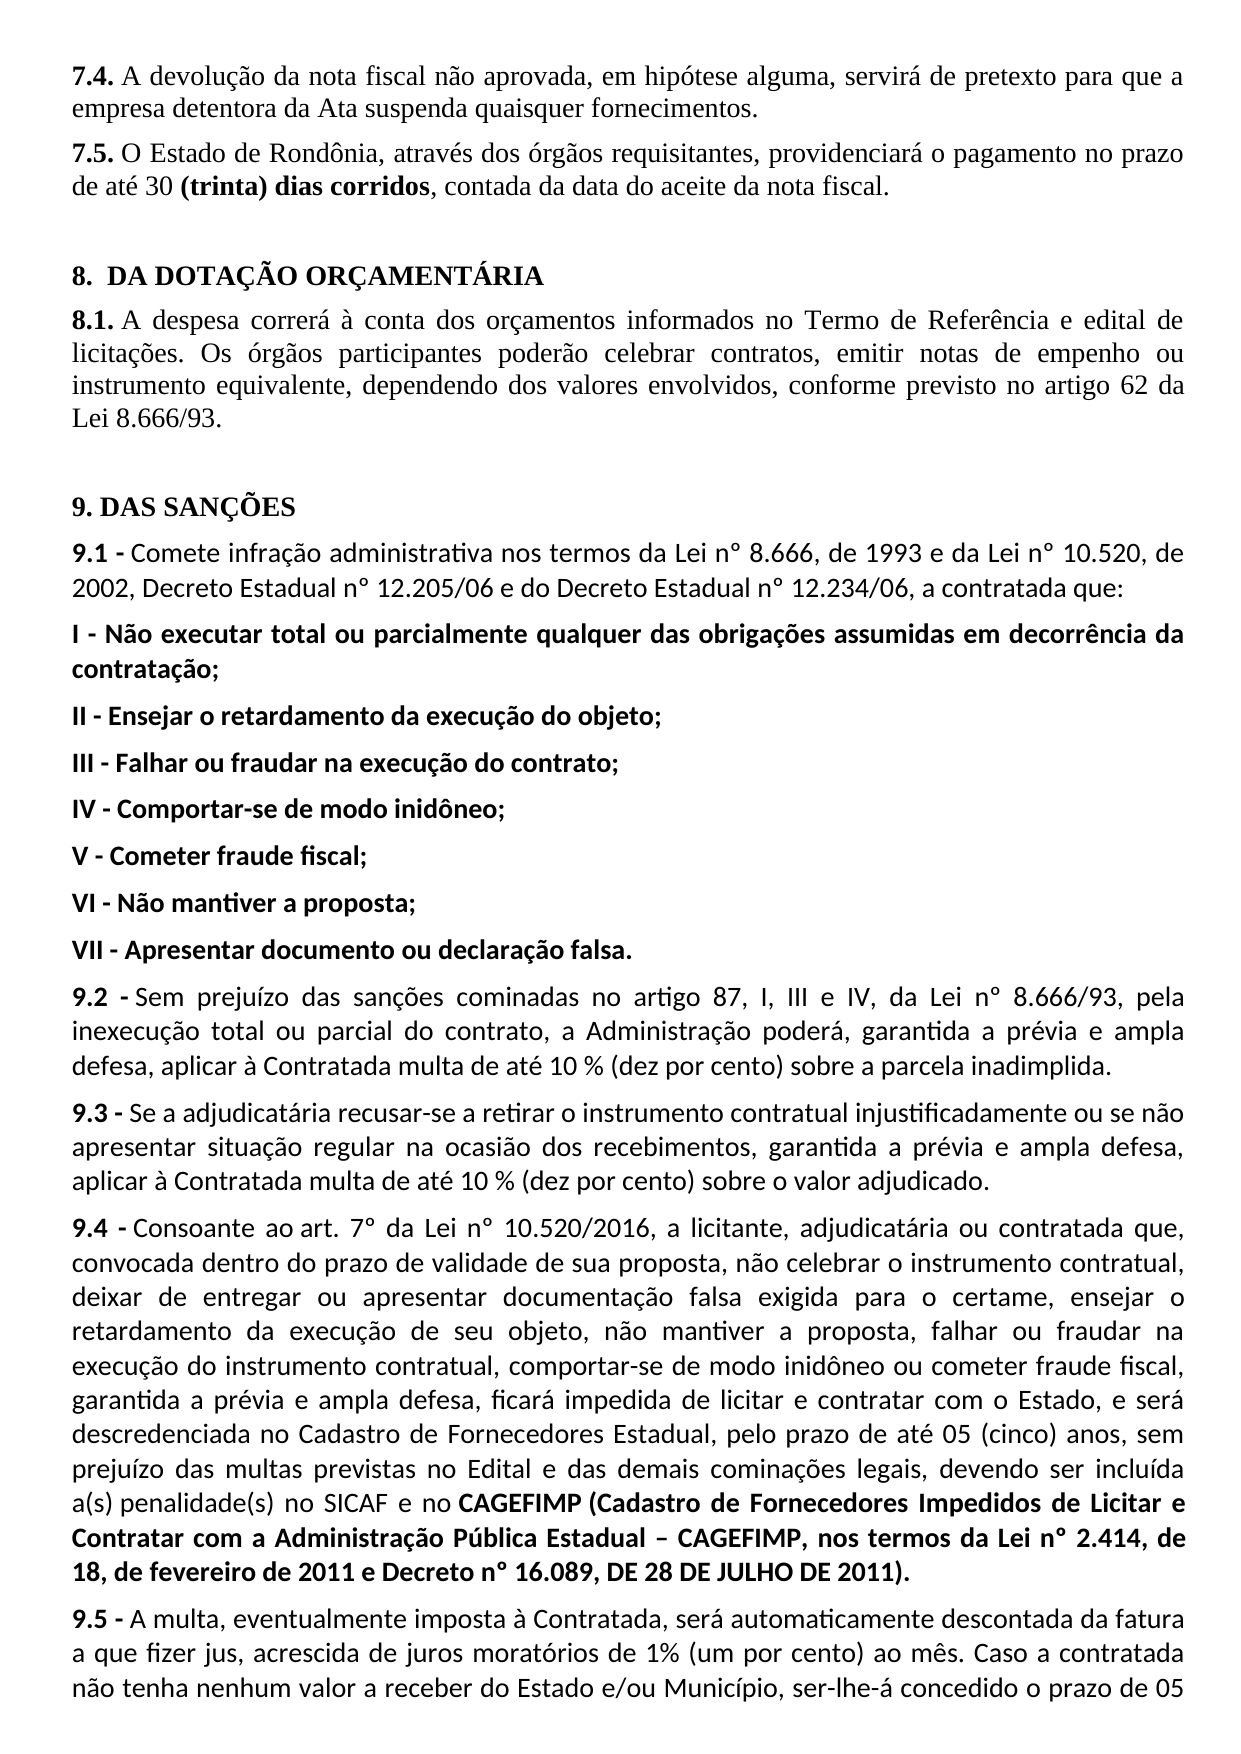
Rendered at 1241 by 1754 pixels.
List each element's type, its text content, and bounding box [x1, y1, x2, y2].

text 7.5. O Estado de Rondônia, através dos órgãos requisitantes, providenciará o pagamento no prazo de até 30 (trinta) dias corridos, contada da data do aceite da nota fiscal. [72, 136, 1186, 201]
text VI - Não mantiver a proposta; [72, 885, 1186, 920]
text 9.1 - Comete infração administrativa nos termos da Lei nº 8.666, de 1993 e da Lei nº 10.520, de 2002, Decreto Estadual nº 12.205/06 e do Decreto Estadual nº 12.234/06, a contratada que: [72, 535, 1186, 604]
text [72, 1601, 1186, 1704]
text II - Ensejar o retardamento da execução do objeto; [72, 698, 1186, 732]
text III - Falhar ou fraudar na execução do contrato; [72, 745, 1186, 779]
text V - Cometer fraude fiscal; [72, 838, 1186, 873]
text 9.4 - Consoante ao art. 7º da Lei nº 10.520/2016, a licitante, adjudicatária ou contratada que, convocada dentro do prazo de validade de sua proposta, não celebrar o instrumento contratual, deixar de entregar ou apresentar documentação falsa exigida para o certame, ensejar o retardamento da execução de seu objeto, não mantiver a proposta, falhar ou fraudar na execução do instrumento contratual, comportar-se de modo inidôneo ou cometer fraude fiscal, garantida a prévia e ampla defesa, ficará impedida de licitar e contratar com o Estado, e será descredenciada no Cadastro de Fornecedores Estadual, pelo prazo de até 05 (cinco) anos, sem prejuízo das multas previstas no Edital e das demais cominações legais, devendo ser incluída a(s) penalidade(s) no SICAF e no CAGEFIMP (Cadastro de Fornecedores Impedidos de Licitar e Contratar com a Administração Pública Estadual – CAGEFIMP, nos termos da Lei nº 2.414, de 18, de fevereiro de 2011 e Decreto nº 16.089, DE 28 DE JULHO DE 2011). [72, 1210, 1186, 1588]
text 9. DAS SANÇÕES [72, 490, 1186, 523]
text 7.4. A devolução da nota fiscal não aprovada, em hipótese alguma, servirá de pretexto para que a empresa detentora da Ata suspenda quaisquer fornecimentos. [72, 59, 1186, 124]
text 9.3 - Se a adjudicatária recusar-se a retirar o instrumento contratual injustificadamente ou se não apresentar situação regular na ocasião dos recebimentos, garantida a prévia e ampla defesa, aplicar à Contratada multa de até 10 % (dez por cento) sobre o valor adjudicado. [72, 1095, 1186, 1198]
text 8. DA DOTAÇÃO ORÇAMENTÁRIA [72, 258, 1186, 291]
text 8.1. A despesa correrá à conta dos orçamentos informados no Termo de Referência e edital de licitações. Os órgãos participantes poderão celebrar contratos, emitir notas de empenho ou instrumento equivalente, dependendo dos valores envolvidos, conforme previsto no artigo 62 da Lei 8.666/93. [72, 303, 1186, 433]
text 9.2 - Sem prejuízo das sanções cominadas no artigo 87, I, III e IV, da Lei nº 8.666/93, pela inexecução total ou parcial do contrato, a Administração poderá, garantida a prévia e ampla defesa, aplicar à Contratada multa de até 10 % (dez por cento) sobre a parcela inadimplida. [72, 979, 1186, 1082]
text VII - Apresentar documento ou declaração falsa. [72, 932, 1186, 967]
text I - Não executar total ou parcialmente qualquer das obrigações assumidas em decorrência da contratação; [72, 617, 1186, 685]
text IV - Comportar-se de modo inidôneo; [72, 792, 1186, 826]
